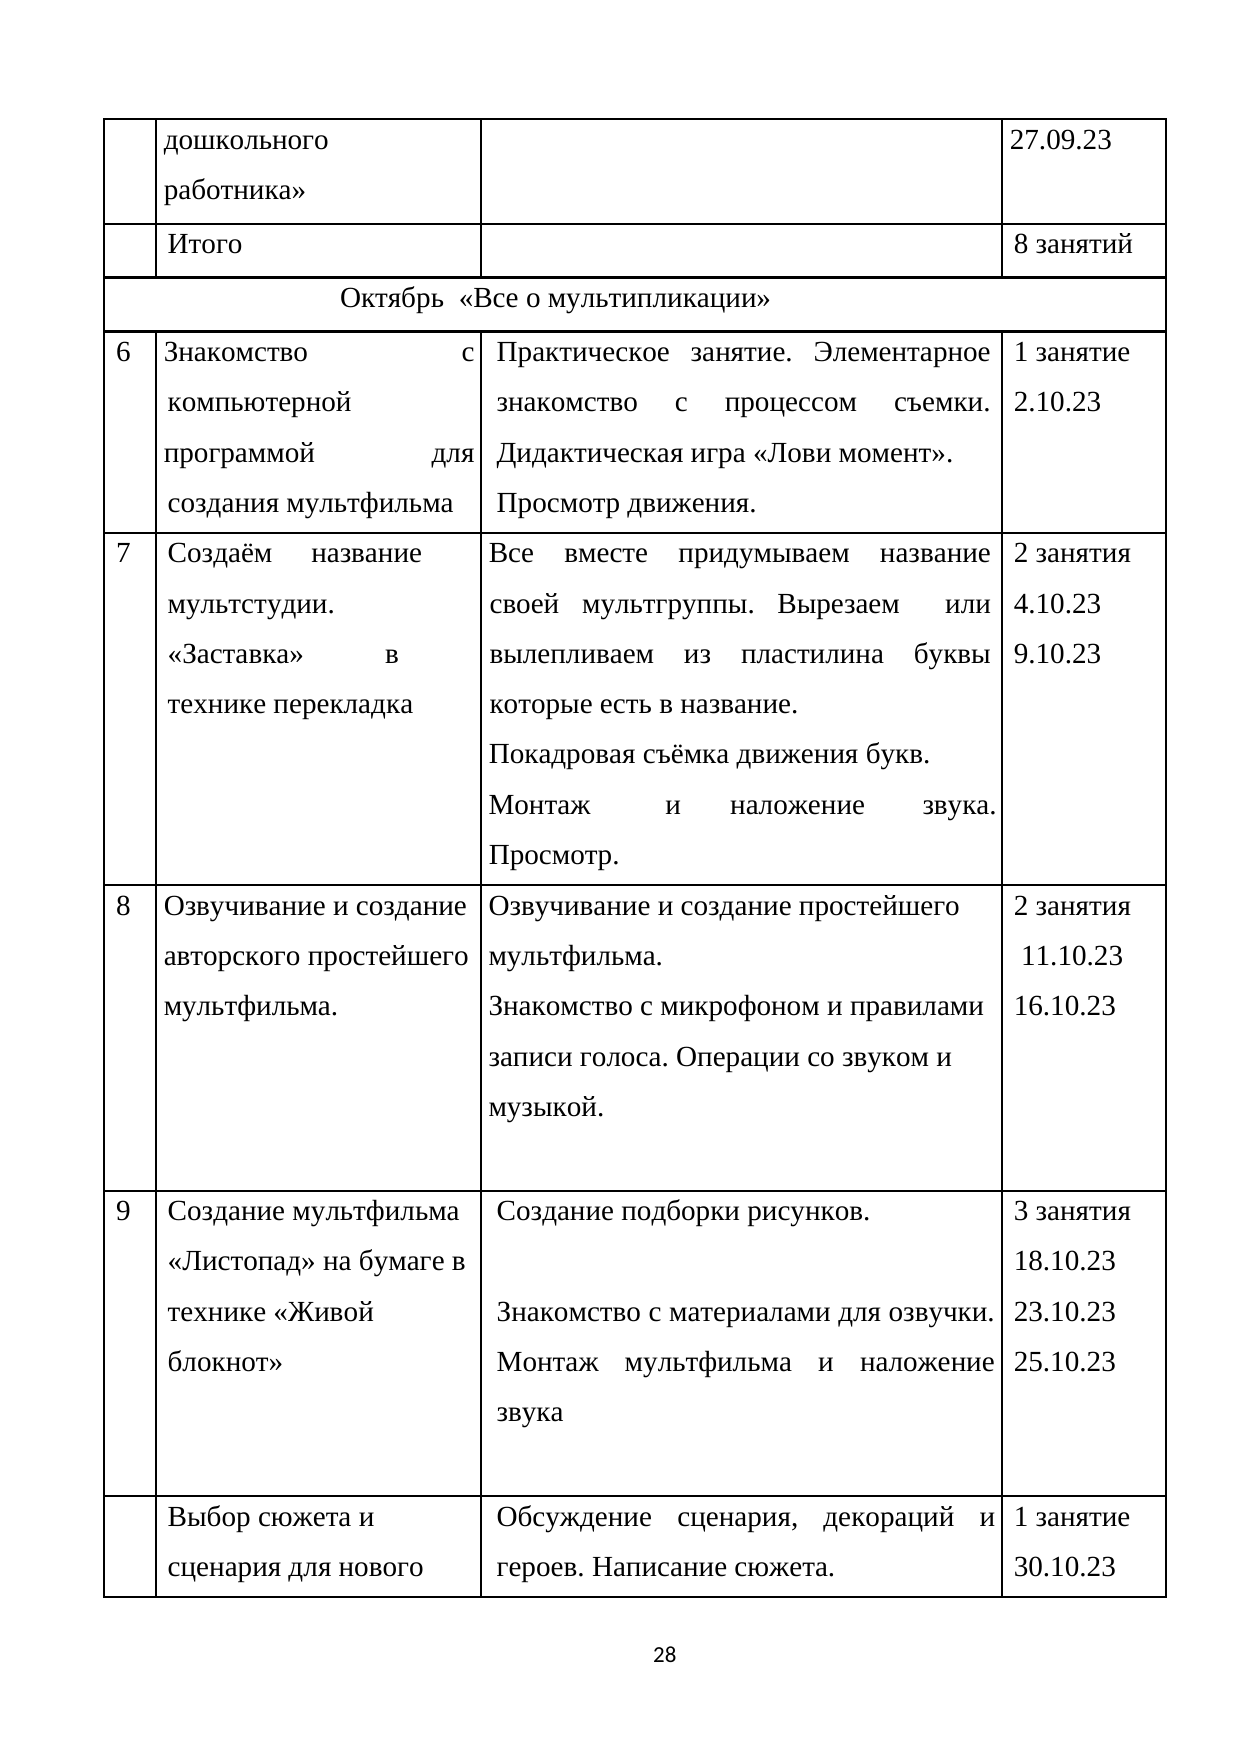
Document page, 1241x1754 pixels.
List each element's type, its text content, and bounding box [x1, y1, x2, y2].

table_cell Создаём название мультстудии. «Заставка» в технике перекладка [157, 534, 480, 884]
table_cell 1 занятие 30.10.23 [1003, 1497, 1165, 1596]
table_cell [482, 120, 1001, 222]
table_cell 8 [105, 886, 155, 1189]
table_cell 3 занятия 18.10.23 23.10.23 25.10.23 [1003, 1192, 1165, 1495]
table_cell 7 [105, 534, 155, 884]
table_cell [1003, 120, 1165, 222]
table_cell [157, 120, 480, 222]
table_cell [1002, 279, 1165, 330]
table_cell Итого [157, 225, 480, 276]
table_cell Знакомство с компьютерной программой для создания мультфильма [157, 333, 480, 532]
table_cell 8 занятий [1003, 225, 1165, 276]
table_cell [482, 1497, 1001, 1596]
table_cell 2 занятия 11.10.23 16.10.23 [1003, 886, 1165, 1189]
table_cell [157, 1497, 480, 1596]
table_cell Октябрь «Все о мультипликации» [105, 279, 1002, 330]
table_cell [105, 225, 155, 276]
table_cell 5 [105, 120, 155, 222]
table_cell 2 занятия 4.10.23 9.10.23 [1003, 534, 1165, 884]
table_cell 1 занятие 2.10.23 [1003, 333, 1165, 532]
table_cell [105, 1497, 155, 1596]
table_cell 6 [105, 333, 155, 532]
table_cell Создание мультфильма «Листопад» на бумаге в технике «Живой блокнот» [157, 1192, 480, 1495]
table_cell Создание подборки рисунков. Знакомство с материалами для озвучки. Монтаж мультфильма и наложение звука [482, 1192, 1001, 1495]
table_cell Все вместе придумываем название своей мультгруппы. Вырезаем или вылепливаем из пластилина буквы которые есть в название. Покадровая съёмка движения букв. Монтаж и наложение звука. Просмотр. [482, 534, 1001, 884]
table_cell 9 [105, 1192, 155, 1495]
table_cell Практическое занятие. Элементарное знакомство с процессом съемки. Дидактическая игра «Лови момент». Просмотр движения. [482, 333, 1001, 532]
table_cell Озвучивание и создание авторского простейшего мультфильма. [157, 886, 480, 1189]
table_cell [482, 225, 1001, 276]
table_cell Озвучивание и создание простейшего мультфильма. Знакомство с микрофоном и правилами записи голоса. Операции со звуком и музыкой. [482, 886, 1001, 1189]
